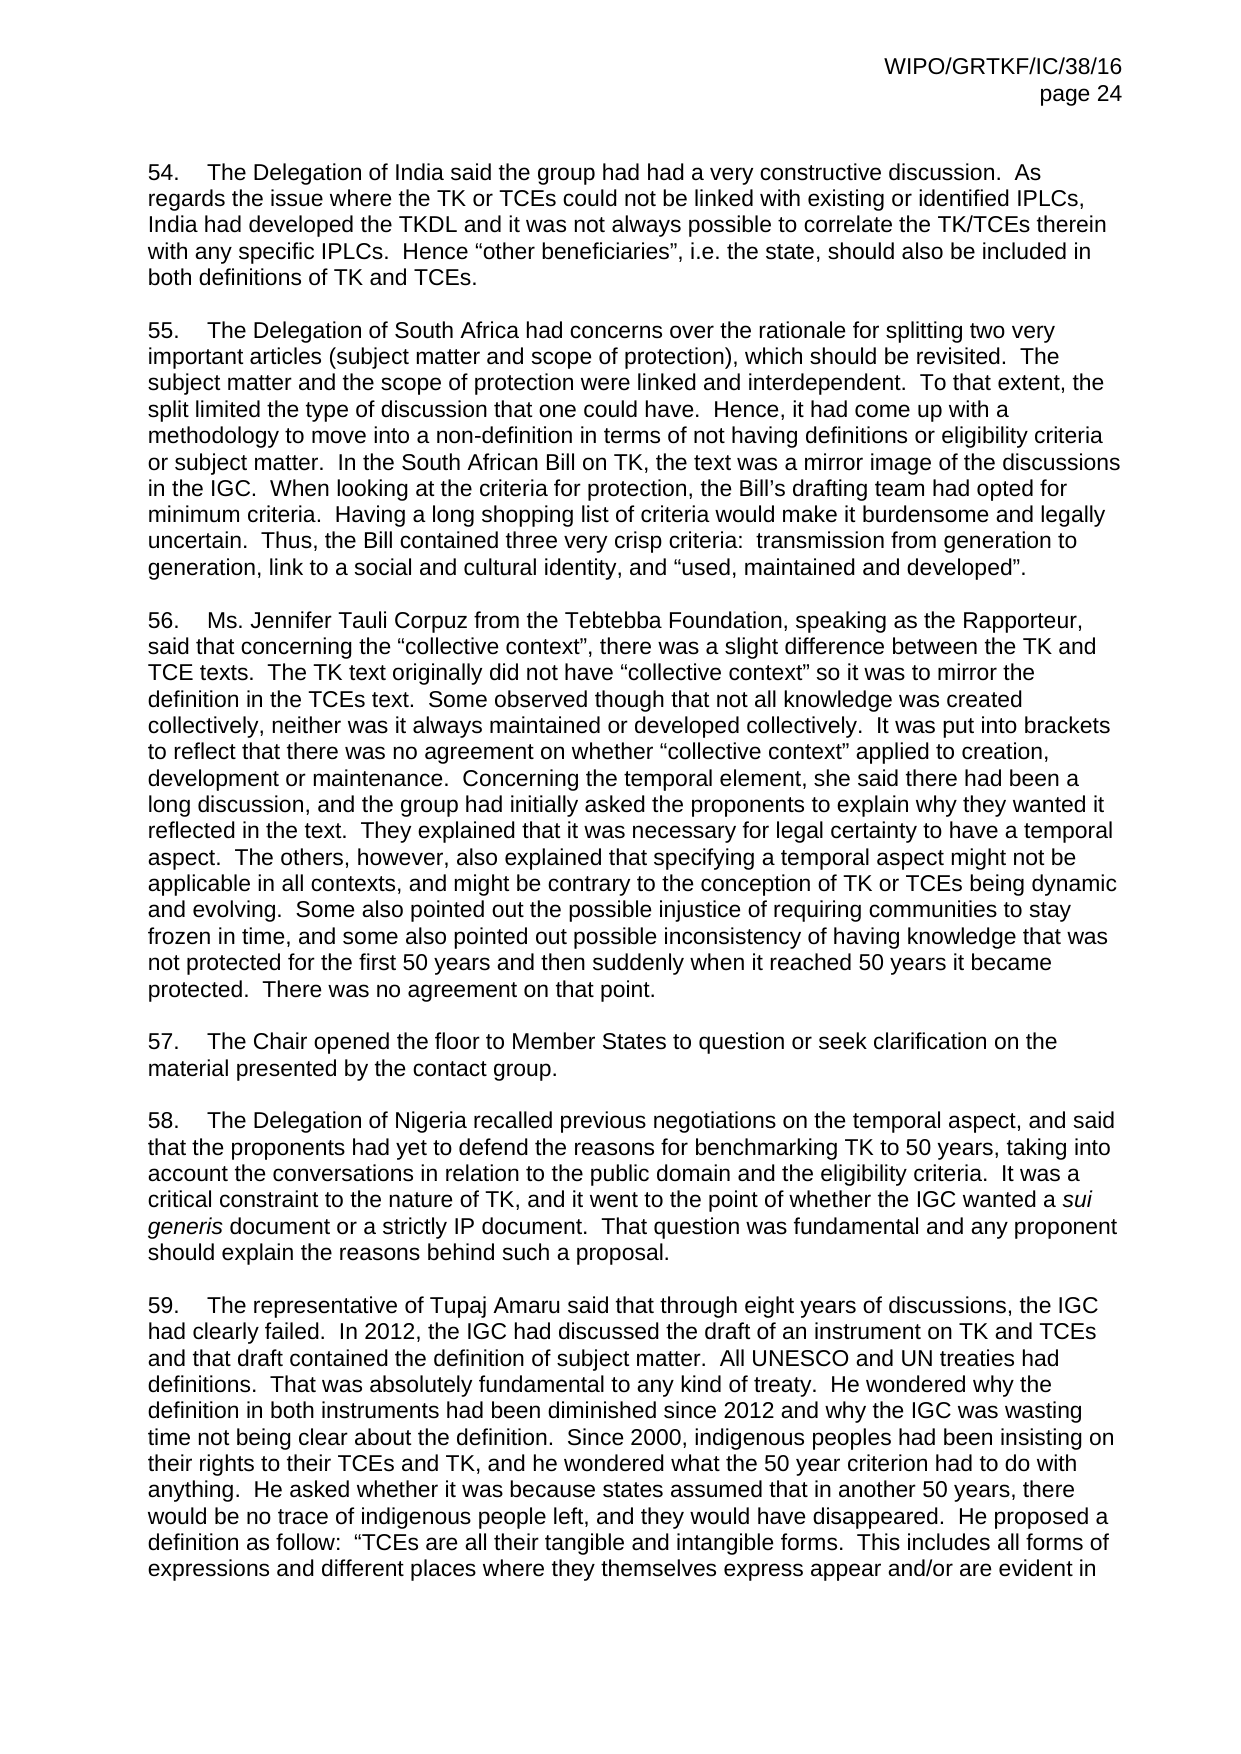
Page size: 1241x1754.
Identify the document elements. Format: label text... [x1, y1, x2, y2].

list The Chair opened the floor to Member States to question or seek clarification on the material presented by the contact group. [148, 1028, 1122, 1081]
list Ms. Jennifer Tauli Corpuz from the Tebtebba Foundation, speaking as the Rapporteur, said that concerning the “collective context”, there was a slight difference between the TK and TCE texts. The TK text originally did not have “collective context” so it was to mirror the definition in the TCEs text. Some observed though that not all knowledge was created collectively, neither was it always maintained or developed collectively. It was put into brackets to reflect that there was no agreement on whether “collective context” applied to creation, development or maintenance. Concerning the temporal element, she said there had been a long discussion, and the group had initially asked the proponents to explain why they wanted it reflected in the text. They explained that it was necessary for legal certainty to have a temporal aspect. The others, however, also explained that specifying a temporal aspect might not be applicable in all contexts, and might be contrary to the conception of TK or TCEs being dynamic and evolving. Some also pointed out the possible injustice of requiring communities to stay frozen in time, and some also pointed out possible inconsistency of having knowledge that was not protected for the first 50 years and then suddenly when it reached 50 years it became protected. There was no agreement on that point. [148, 607, 1122, 1002]
list The Delegation of South Africa had concerns over the rationale for splitting two very important articles (subject matter and scope of protection), which should be revisited. The subject matter and the scope of protection were linked and interdependent. To that extent, the split limited the type of discussion that one could have. Hence, it had come up with a methodology to move into a non-definition in terms of not having definitions or eligibility criteria or subject matter. In the South African Bill on TK, the text was a mirror image of the discussions in the IGC. When looking at the criteria for protection, the Bill’s drafting team had opted for minimum criteria. Having a long shopping list of criteria would make it burdensome and legally uncertain. Thus, the Bill contained three very crisp criteria: transmission from generation to generation, link to a social and cultural identity, and “used, maintained and developed”. [148, 317, 1122, 580]
list The Delegation of India said the group had had a very constructive discussion. As regards the issue where the TK or TCEs could not be linked with existing or identified IPLCs, India had developed the TKDL and it was not always possible to correlate the TK/TCEs therein with any specific IPLCs. Hence “other beneficiaries”, i.e. the state, should also be included in both definitions of TK and TCEs. [148, 158, 1122, 290]
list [148, 1292, 1122, 1582]
list The Delegation of Nigeria recalled previous negotiations on the temporal aspect, and said that the proponents had yet to defend the reasons for benchmarking TK to 50 years, taking into account the conversations in relation to the public domain and the eligibility criteria. It was a critical constraint to the nature of TK, and it went to the point of whether the IGC wanted a sui generis document or a strictly IP document. That question was fundamental and any proponent should explain the reasons behind such a proposal. [148, 1107, 1122, 1265]
